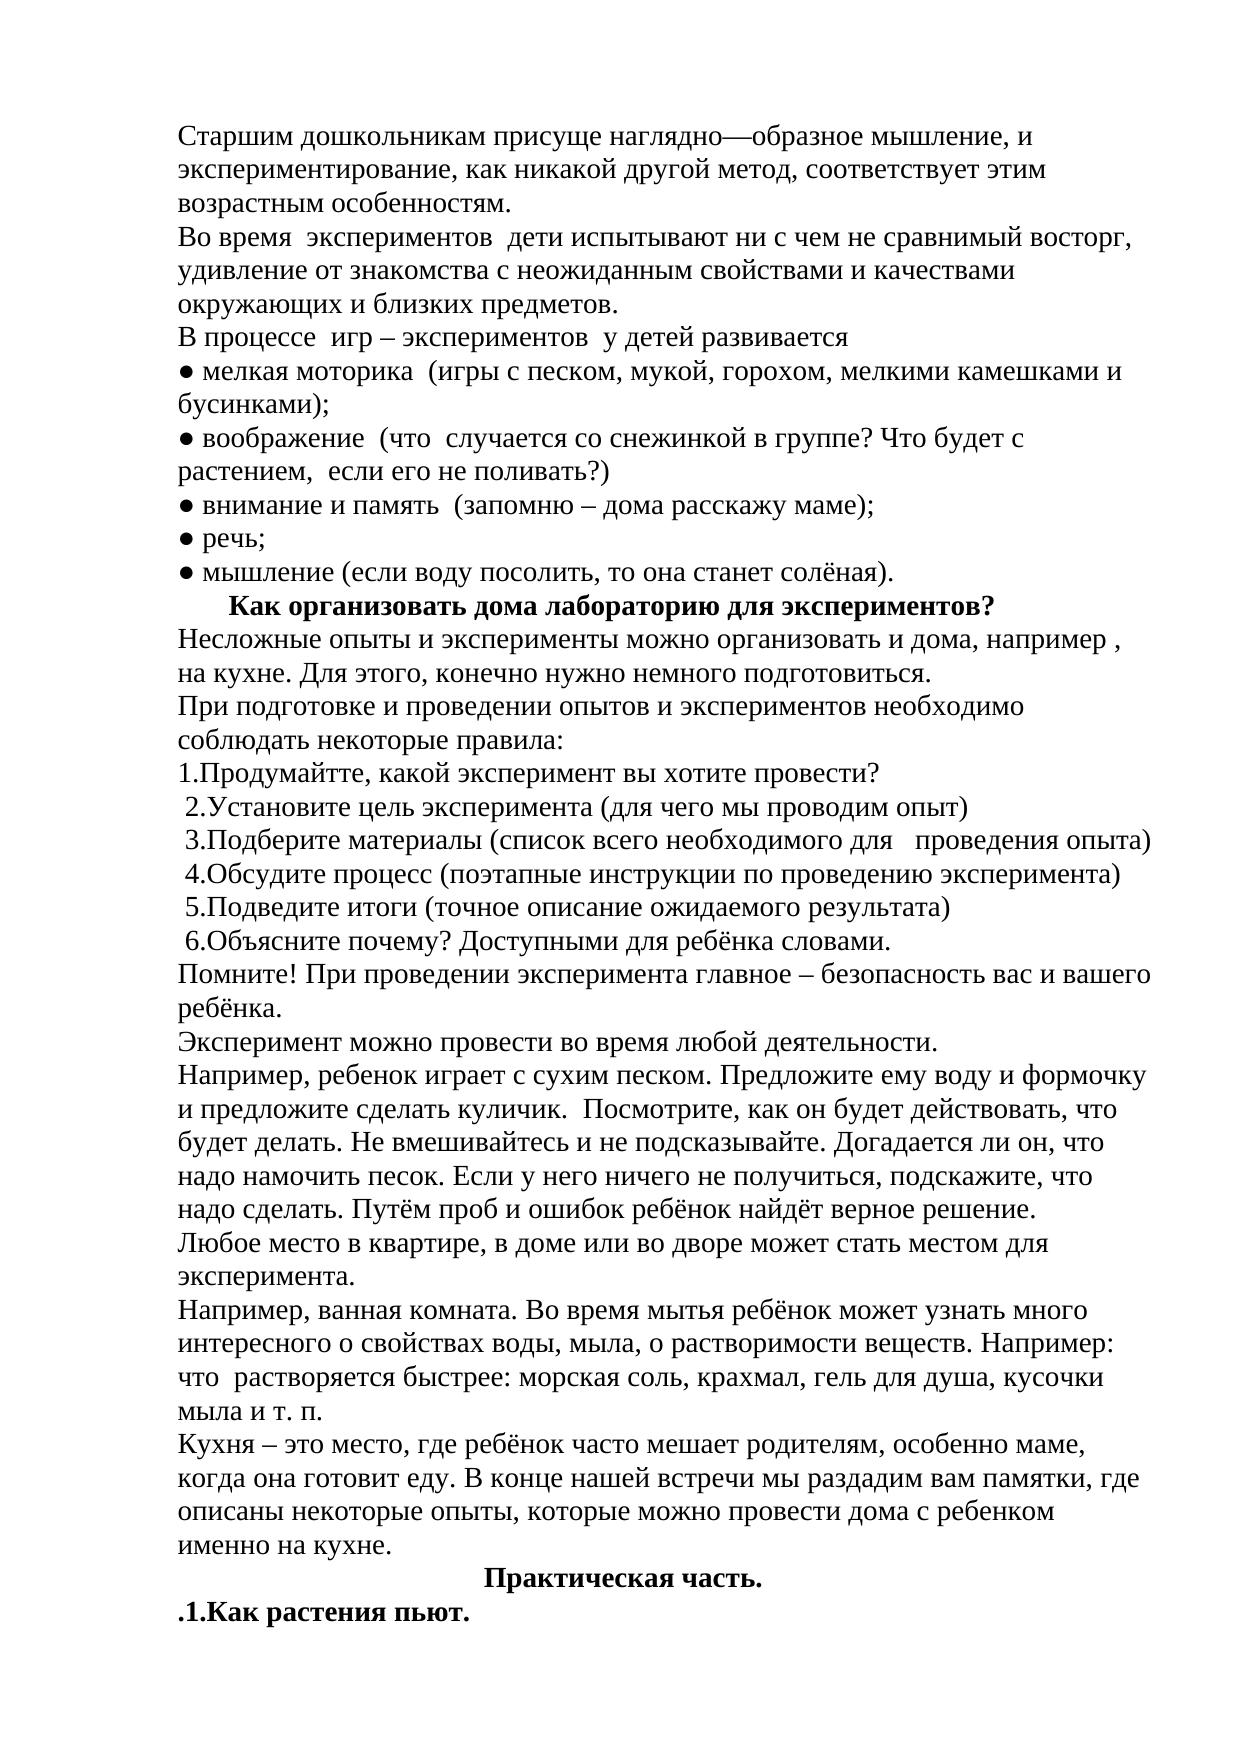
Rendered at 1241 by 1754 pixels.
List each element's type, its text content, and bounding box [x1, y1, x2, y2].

text В процессе игр – экспериментов у детей развивается ● мелкая моторика (игры с песком, мукой, горохом, мелкими камешками и бусинками); ● воображение (что случается со снежинкой в группе? Что будет с растением, если его не поливать?) ● внимание и память (запомню – дома расскажу маме); ● речь; ● мышление (если воду посолить, то она станет солёная). [177, 319, 1152, 588]
text 3.Подберите материалы (список всего необходимого для проведения опыта) [177, 822, 1152, 856]
text Кухня – это место, где ребёнок часто мешает родителям, особенно маме, когда она готовит еду. В конце нашей встречи мы раздадим вам памятки, где описаны некоторые опыты, которые можно провести дома с ребенком именно на кухне. [177, 1426, 1152, 1560]
text 6.Объясните почему? Доступными для ребёнка словами. [177, 923, 1152, 957]
text При подготовке и проведении опытов и экспериментов необходимо соблюдать некоторые правила: [177, 688, 1152, 755]
text Практическая часть. [177, 1560, 1152, 1594]
text Во время экспериментов дети испытывают ни с чем не сравнимый восторг, удивление от знакомства с неожиданным свойствами и качествами окружающих и близких предметов. [177, 219, 1152, 319]
text Эксперимент можно провести во время любой деятельности. [177, 1024, 1152, 1057]
text 1.Продумайтте, какой эксперимент вы хотите провести? [177, 755, 1152, 789]
text Любое место в квартире, в доме или во дворе может стать местом для эксперимента. [177, 1225, 1152, 1292]
text 5.Подведите итоги (точное описание ожидаемого результата) [177, 889, 1152, 923]
text 4.Обсудите процесс (поэтапные инструкции по проведению эксперимента) [177, 856, 1152, 889]
text 2.Установите цель эксперимента (для чего мы проводим опыт) [177, 789, 1152, 822]
text Помните! При проведении эксперимента главное – безопасность вас и вашего ребёнка. [177, 957, 1152, 1024]
text Например, ванная комната. Во время мытья ребёнок может узнать много интересного о свойствах воды, мыла, о растворимости веществ. Например: что растворяется быстрее: морская соль, крахмал, гель для душа, кусочки мыла и т. п. [177, 1292, 1152, 1426]
text Несложные опыты и эксперименты можно организовать и дома, например , на кухне. Для этого, конечно нужно немного подготовиться. [177, 621, 1152, 688]
text Старшим дошкольникам присуще наглядно—образное мышление, и экспериментирование, как никакой другой метод, соответствует этим возрастным особенностям. [177, 118, 1152, 219]
text .1.Как растения пьют. [177, 1594, 1152, 1627]
text Как организовать дома лабораторию для экспериментов? [177, 588, 1152, 621]
text Например, ребенок играет с сухим песком. Предложите ему воду и формочку и предложите сделать куличик. Посмотрите, как он будет действовать, что будет делать. Не вмешивайтесь и не подсказывайте. Догадается ли он, что надо намочить песок. Если у него ничего не получиться, подскажите, что надо сделать. Путём проб и ошибок ребёнок найдёт верное решение. [177, 1057, 1152, 1225]
